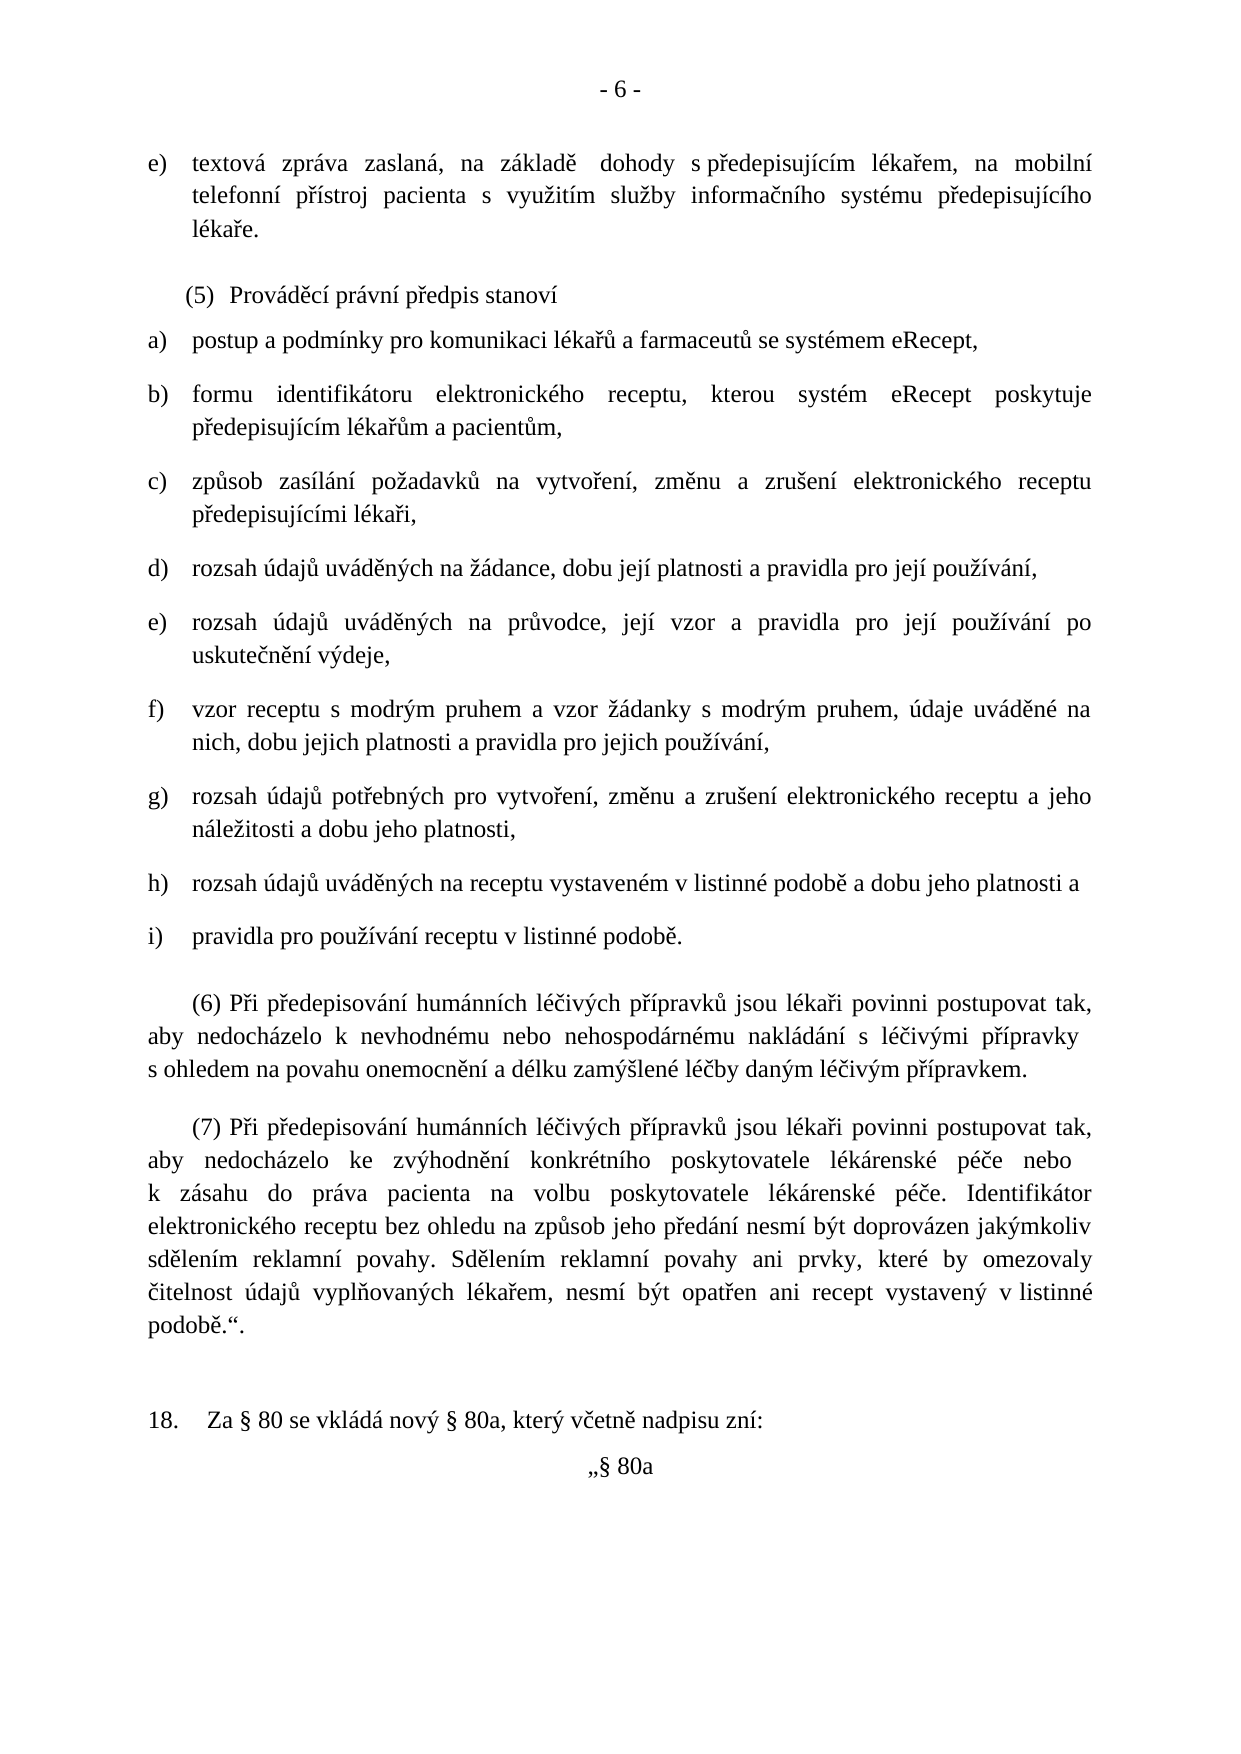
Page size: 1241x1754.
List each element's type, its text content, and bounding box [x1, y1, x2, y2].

text způsob zasílání požadavků na vytvoření, změnu a zrušení elektronického receptu předepisujícími lékaři, [148, 466, 1093, 528]
text textová zpráva zaslaná, na základě dohody s předepisujícím lékařem, na mobilní telefonní přístroj pacienta s využitím služby informačního systému předepisujícího lékaře. [148, 148, 1093, 242]
list „§ 80a [148, 1451, 1093, 1480]
text Při předepisování humánních léčivých přípravků jsou lékaři povinni postupovat tak, aby nedocházelo k nevhodnému nebo nehospodárnému nakládání s léčivými přípravky s ohledem na povahu onemocnění a délku zamýšlené léčby daným léčivým přípravkem. [148, 988, 1093, 1083]
text rozsah údajů potřebných pro vytvoření, změnu a zrušení elektronického receptu a jeho náležitosti a dobu jeho platnosti, [148, 781, 1093, 842]
text rozsah údajů uváděných na průvodce, její vzor a pravidla pro její používání po uskutečnění výdeje, [148, 607, 1093, 669]
text formu identifikátoru elektronického receptu, kterou systém eRecept poskytuje předepisujícím lékařům a pacientům, [148, 379, 1093, 441]
text rozsah údajů uváděných na žádance, dobu její platnosti a pravidla pro její používání, [148, 553, 1093, 582]
text Při předepisování humánních léčivých přípravků jsou lékaři povinni postupovat tak, aby nedocházelo ke zvýhodnění konkrétního poskytovatele lékárenské péče nebo k zásahu do práva pacienta na volbu poskytovatele lékárenské péče. Identifikátor elektronického receptu bez ohledu na způsob jeho předání nesmí být doprovázen jakýmkoliv sdělením reklamní povahy. Sdělením reklamní povahy ani prvky, které by omezovaly čitelnost údajů vyplňovaných lékařem, nesmí být opatřen ani recept vystavený v listinné podobě.“. [148, 1112, 1093, 1339]
text vzor receptu s modrým pruhem a vzor žádanky s modrým pruhem, údaje uváděné na nich, dobu jejich platnosti a pravidla pro jejich používání, [148, 694, 1093, 756]
text postup a podmínky pro komunikaci lékařů a farmaceutů se systémem eRecept, [148, 326, 1093, 354]
text rozsah údajů uváděných na receptu vystaveném v listinné podobě a dobu jeho platnosti a [148, 868, 1093, 896]
text Prováděcí právní předpis stanoví [148, 280, 1093, 309]
text pravidla pro používání receptu v listinné podobě. [148, 921, 1093, 950]
text Za § 80 se vkládá nový § 80a, který včetně nadpisu zní: [148, 1406, 1093, 1434]
